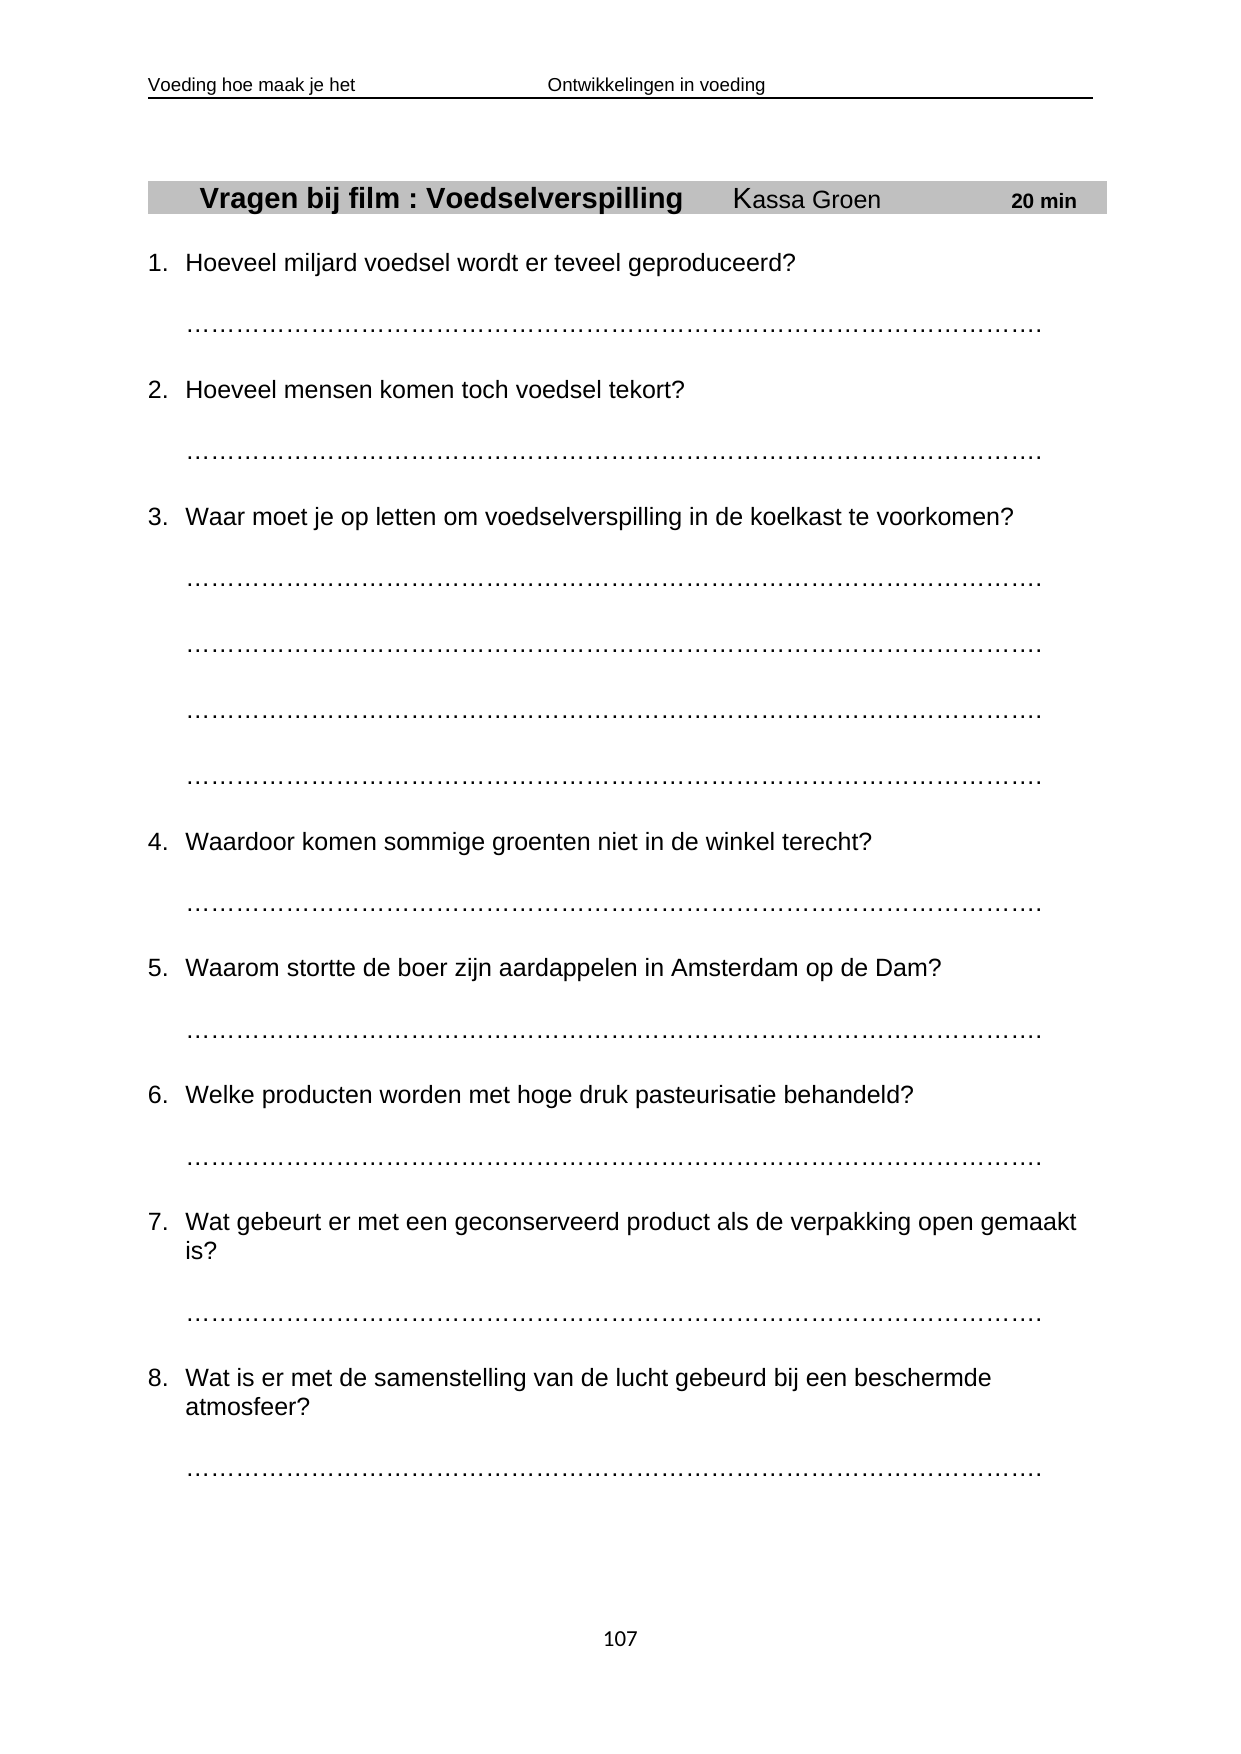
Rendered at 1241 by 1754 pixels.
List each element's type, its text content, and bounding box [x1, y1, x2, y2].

table_header Vragen bij film : Voedselverspilling Kassa Groen 20 min [148, 181, 1107, 214]
list Wat is er met de samenstelling van de lucht gebeurd bij een beschermde atmosfeer? [148, 1363, 1093, 1420]
text …………………………………………………………………………………………. [185, 276, 1093, 370]
text …………………………………………………………………………………………. [185, 1453, 1093, 1482]
text …………………………………………………………………………………………. …………………………………………………………………………………………. …………………………………………………………………………………………. …………………………………………………………………………………………. [185, 563, 1093, 822]
list Wat gebeurt er met een geconserveerd product als de verpakking open gemaakt is? [148, 1207, 1093, 1264]
text …………………………………………………………………………………………. [185, 436, 1093, 497]
text …………………………………………………………………………………………. [185, 1015, 1093, 1076]
list Hoeveel mensen komen toch voedsel tekort? [148, 374, 1093, 403]
text …………………………………………………………………………………………. [185, 888, 1093, 949]
text …………………………………………………………………………………………. [185, 1298, 1093, 1358]
list Welke producten worden met hoge druk pasteurisatie behandeld? [148, 1080, 1093, 1109]
list Waardoor komen sommige groenten niet in de winkel terecht? [148, 826, 1093, 855]
list Hoeveel miljard voedsel wordt er teveel geproduceerd? [148, 248, 1093, 276]
list Waarom stortte de boer zijn aardappelen in Amsterdam op de Dam? [148, 953, 1093, 982]
list Waar moet je op letten om voedselverspilling in de koelkast te voorkomen? [148, 501, 1093, 530]
text …………………………………………………………………………………………. [148, 1142, 1093, 1203]
